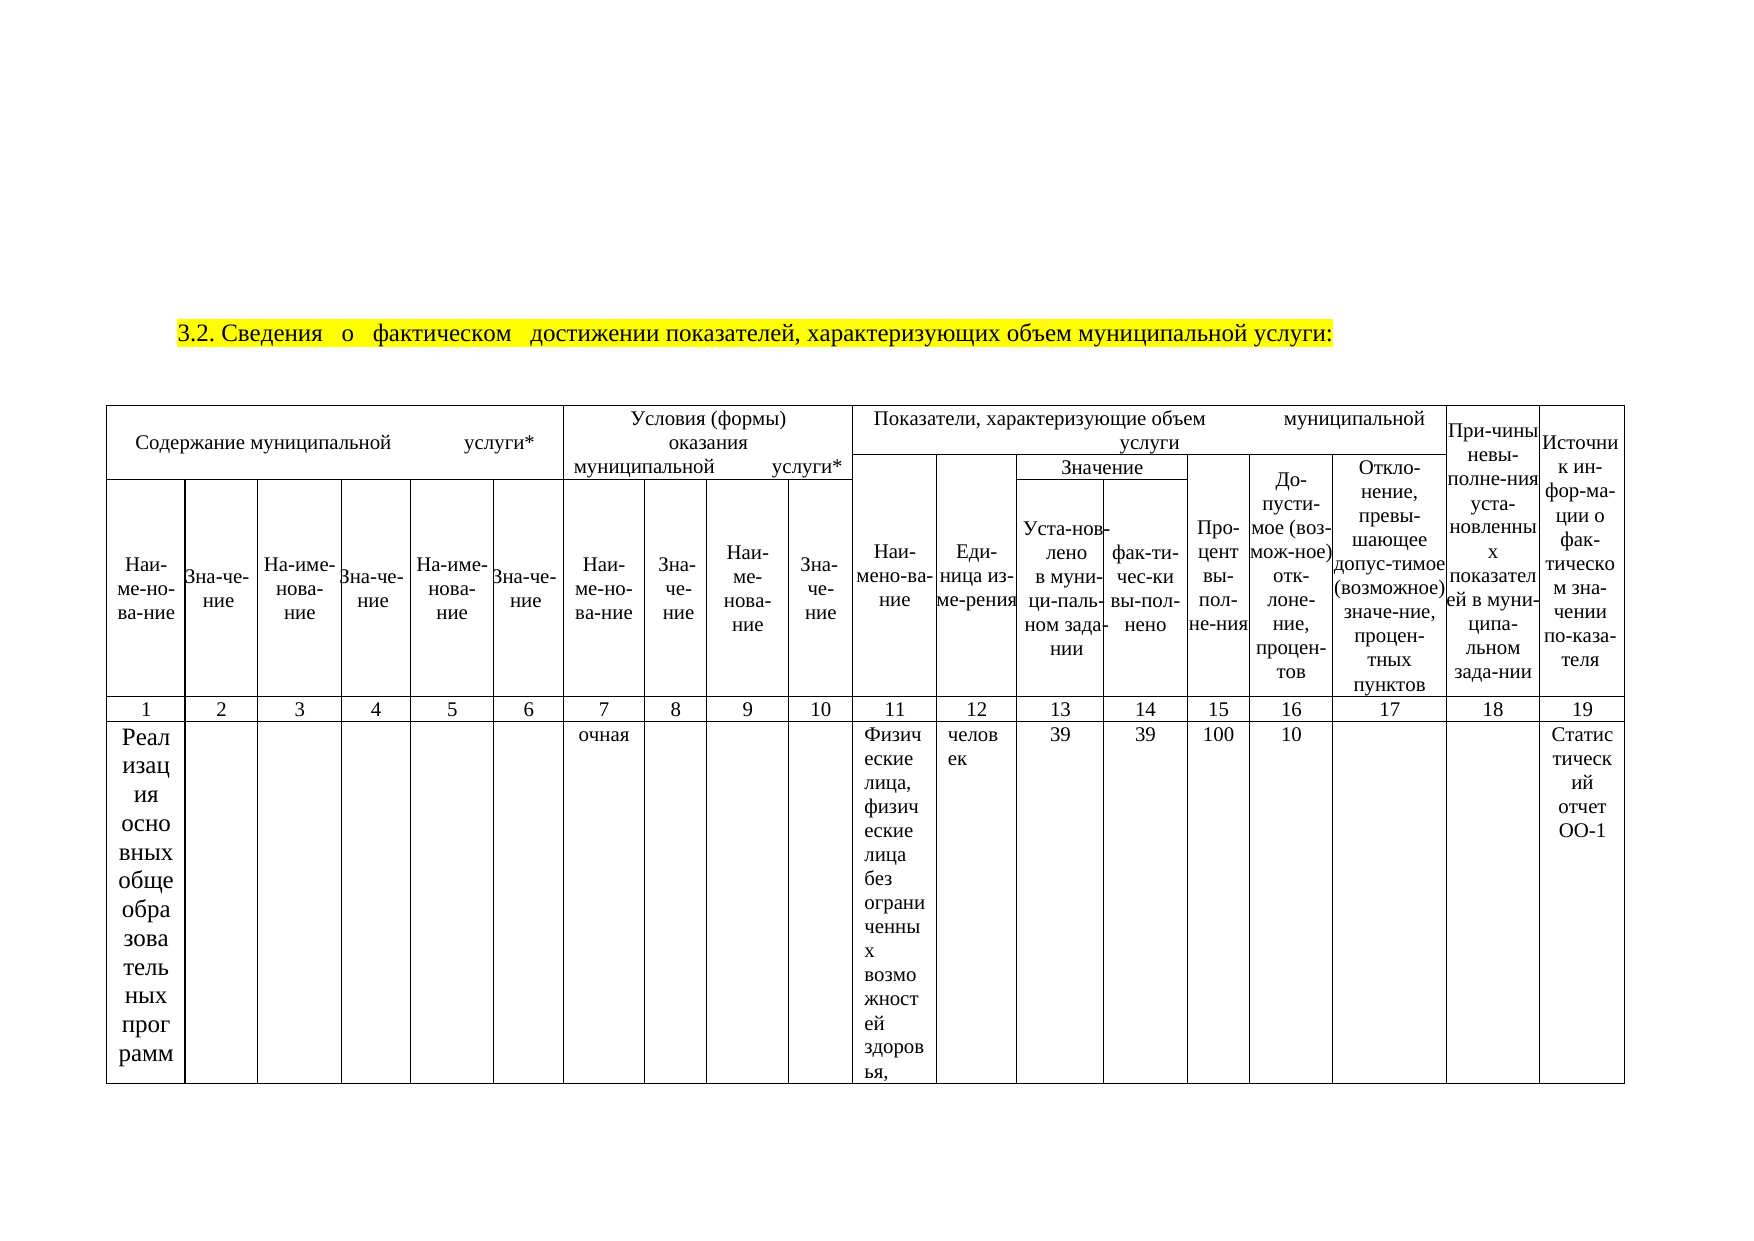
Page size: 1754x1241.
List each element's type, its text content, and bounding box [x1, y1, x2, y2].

table_cell [494, 722, 563, 1083]
table_cell [186, 722, 257, 1083]
table_cell [258, 722, 341, 1083]
table_cell Зна-че-ние [494, 480, 563, 696]
table_header Содержание муниципальной услуги* [107, 406, 563, 479]
table_cell Уста-нов-лено в муни-ци-паль-ном зада-нии [1017, 480, 1103, 696]
table_cell 39 [1017, 722, 1103, 1083]
table_cell На-име-нова-ние [411, 480, 493, 696]
table_header При-чины невы-полне-ния уста-новленных показателей в муни-ципа-льном зада-нии [1447, 406, 1539, 696]
table_cell 10 [789, 697, 852, 721]
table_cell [107, 722, 184, 1083]
table_cell 8 [645, 697, 706, 721]
table_cell 19 [1540, 697, 1624, 721]
table_header Условия (формы) оказания муниципальной услуги* [564, 406, 852, 479]
table_cell 17 [1333, 697, 1446, 721]
table_cell [342, 722, 410, 1083]
table_cell фак-ти-чес-ки вы-пол-нено [1104, 480, 1187, 696]
table_cell 11 [853, 697, 936, 721]
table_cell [1540, 722, 1624, 1083]
table_cell 7 [564, 697, 644, 721]
table_header Источник ин-фор-ма-ции о фак-тическом зна-чении по-каза-теля [1540, 406, 1624, 696]
table_cell [645, 722, 706, 1083]
table_cell Про-цент вы-пол-не-ния [1188, 455, 1249, 696]
table_cell [789, 722, 852, 1083]
table_cell 3 [258, 697, 341, 721]
table_cell [411, 722, 493, 1083]
table_cell 6 [494, 697, 563, 721]
table_cell Наи-мено-ва- ние [853, 455, 936, 696]
table_cell [1447, 722, 1539, 1083]
table_cell 39 [1104, 722, 1187, 1083]
table_cell Зна-че-ние [186, 480, 257, 696]
table_cell 13 [1017, 697, 1103, 721]
table_cell Наи-ме-но-ва-ние [107, 480, 184, 696]
table_cell Зна-че-ние [789, 480, 852, 696]
table_cell [707, 722, 788, 1083]
table_cell 4 [342, 697, 410, 721]
table_cell 12 [937, 697, 1016, 721]
table_cell На-име-нова-ние [258, 480, 341, 696]
table_cell 16 [1250, 697, 1332, 721]
table_cell 14 [1104, 697, 1187, 721]
table_cell 100 [1188, 722, 1249, 1083]
table_cell Значение [1017, 455, 1187, 479]
table_cell Наи-ме-но-ва-ние [564, 480, 644, 696]
table_cell 15 [1188, 697, 1249, 721]
table_cell 5 [411, 697, 493, 721]
table_cell 10 [1250, 722, 1332, 1083]
text 3.2. Сведения о фактическом достижении показателей, характеризующих объем муниципальной услуги: [118, 318, 1636, 347]
table_header Показатели, характеризующие объем муниципальной услуги [853, 406, 1446, 454]
table_cell До- пусти-мое (воз-мож-ное) отк-лоне-ние, процен-тов [1250, 455, 1332, 696]
table_cell [1333, 722, 1446, 1083]
table_cell Зна-че-ние [342, 480, 410, 696]
table_cell человек [937, 722, 1016, 1083]
table_cell Откло-нение, превы-шающее допус-тимое (возможное) значе-ние, процен-тных пунктов [1333, 455, 1446, 696]
table_cell Еди-ница из- ме-рения [937, 455, 1016, 696]
table_cell 1 [107, 697, 184, 721]
table_cell 9 [707, 697, 788, 721]
table_cell 18 [1447, 697, 1539, 721]
table_cell 2 [186, 697, 257, 721]
table_cell Зна-че-ние [645, 480, 706, 696]
table_cell Наи-ме-нова-ние [707, 480, 788, 696]
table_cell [853, 722, 936, 1083]
table_cell очная [564, 722, 644, 1083]
